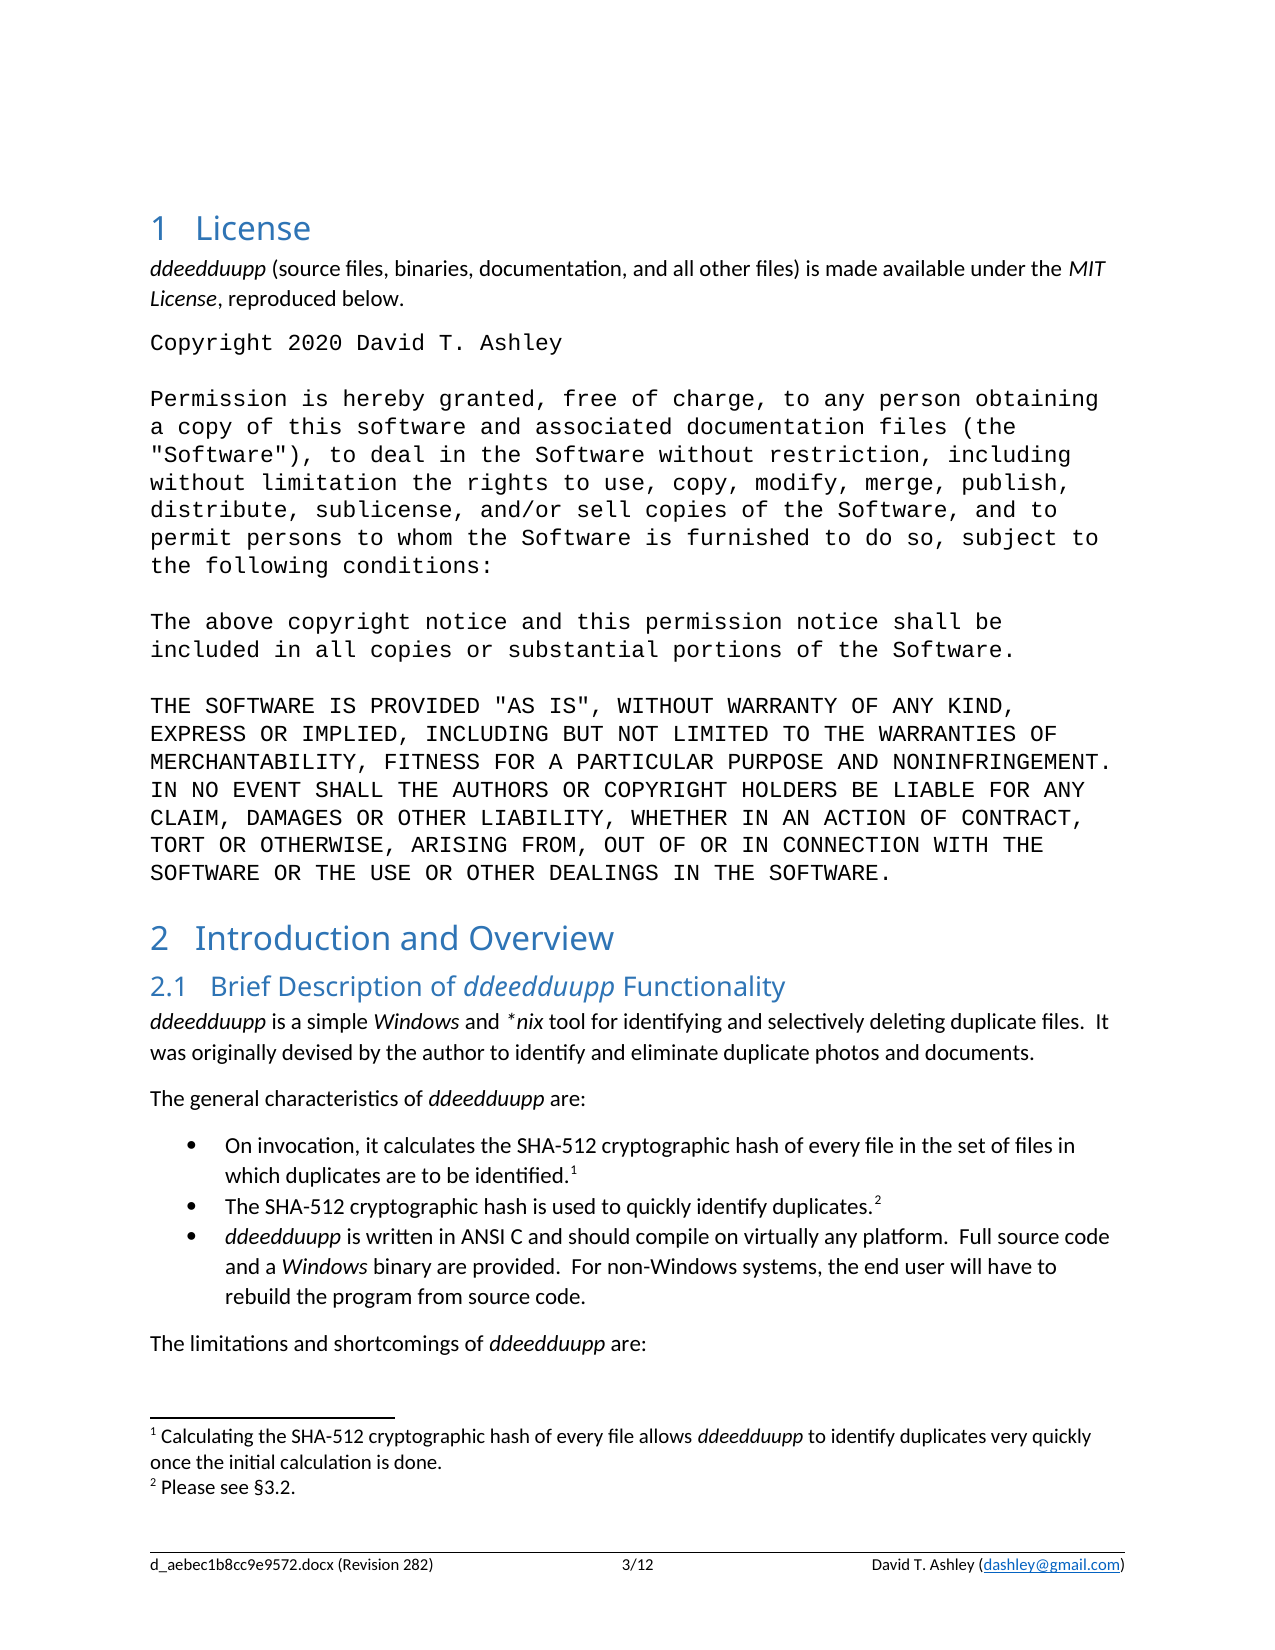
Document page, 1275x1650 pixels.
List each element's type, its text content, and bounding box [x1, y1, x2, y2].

list On invocation, it calculates the SHA-512 cryptographic hash of every file in the set of files in which duplicates are to be identified. [187, 1131, 1125, 1190]
list The SHA-512 cryptographic hash is used to quickly identify duplicates. [187, 1192, 1125, 1220]
text The general characteristics of ddeedduupp are: [150, 1084, 1125, 1113]
text Copyright 2020 David T. Ashley Permission is hereby granted, free of charge, to any person obtaining a copy of this software and associated documentation files (the "Software"), to deal in the Software without restriction, including without limitation the rights to use, copy, modify, merge, publish, distribute, sublicense, and/or sell copies of the Software, and to permit persons to whom the Software is furnished to do so, subject to the following conditions: The above copyright notice and this permission notice shall be included in all copies or substantial portions of the Software. THE SOFTWARE IS PROVIDED "AS IS", WITHOUT WARRANTY OF ANY KIND, EXPRESS OR IMPLIED, INCLUDING BUT NOT LIMITED TO THE WARRANTIES OF MERCHANTABILITY, FITNESS FOR A PARTICULAR PURPOSE AND NONINFRINGEMENT. IN NO EVENT SHALL THE AUTHORS OR COPYRIGHT HOLDERS BE LIABLE FOR ANY CLAIM, DAMAGES OR OTHER LIABILITY, WHETHER IN AN ACTION OF CONTRACT, TORT OR OTHERWISE, ARISING FROM, OUT OF OR IN CONNECTION WITH THE SOFTWARE OR THE USE OR OTHER DEALINGS IN THE SOFTWARE. [150, 331, 1125, 888]
text ddeedduupp is a simple Windows and *nix tool for identifying and selectively deleting duplicate files. It was originally devised by the author to identify and eliminate duplicate photos and documents. [150, 1007, 1125, 1066]
subtitle Introduction and Overview [150, 914, 1125, 960]
subtitle Brief Description of ddeedduupp Functionality [150, 968, 1125, 1004]
text ddeedduupp (source files, binaries, documentation, and all other files) is made available under the MIT License, reproduced below. [150, 254, 1125, 312]
list ddeedduupp is written in ANSI C and should compile on virtually any platform. Full source code and a Windows binary are provided. For non-Windows systems, the end user will have to rebuild the program from source code. [187, 1222, 1125, 1311]
subtitle License [150, 205, 1125, 251]
text The limitations and shortcomings of ddeedduupp are: [150, 1329, 1125, 1357]
